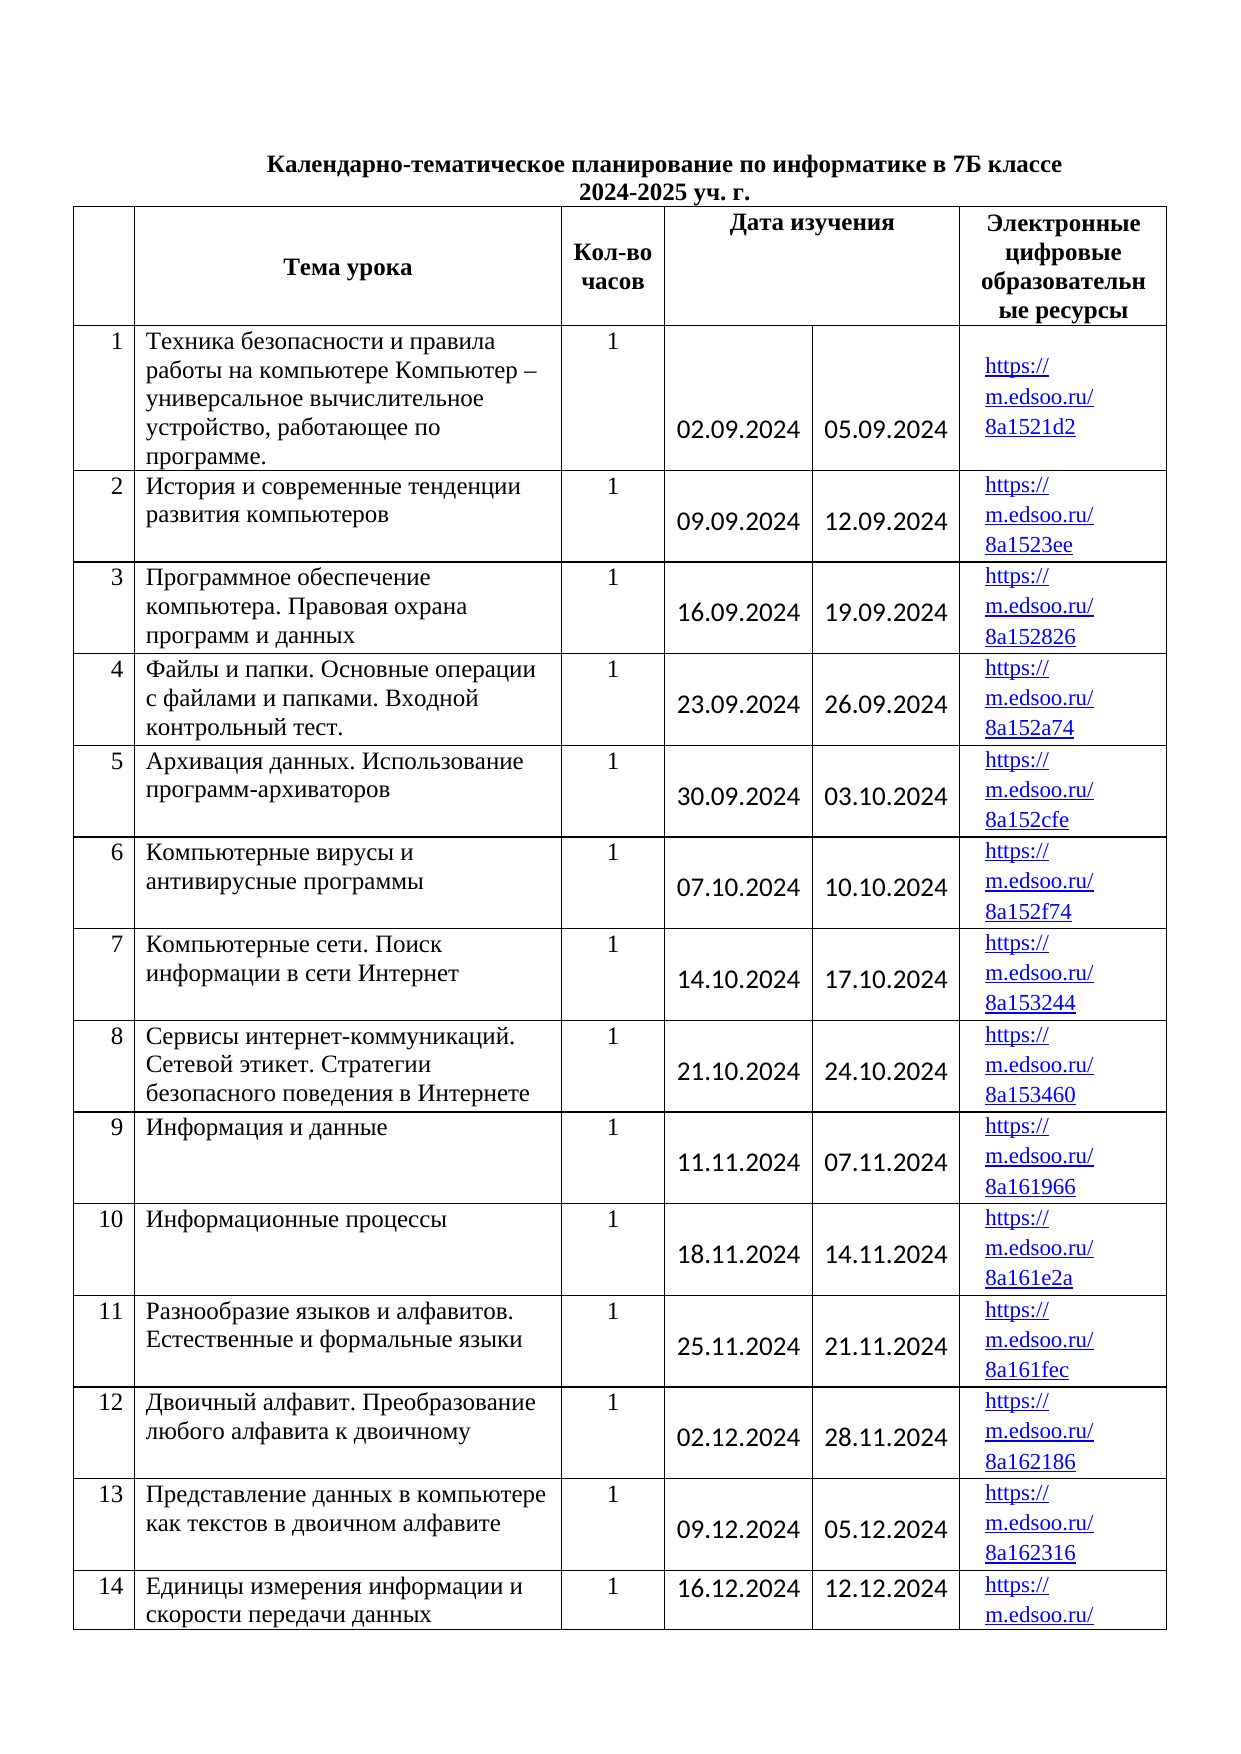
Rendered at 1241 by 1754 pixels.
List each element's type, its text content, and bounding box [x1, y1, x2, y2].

table_cell 23.09.2024 [665, 654, 812, 745]
table_cell 1 [562, 746, 664, 836]
table_cell 21.11.2024 [813, 1296, 959, 1386]
table_cell Файлы и папки. Основные операции с файлами и папками. Входной контрольный тест. [135, 654, 561, 745]
text Календарно-тематическое планирование по информатике в 7Б классе [177, 149, 1152, 177]
table_cell https://m.edsoo.ru/8a162316 [960, 1479, 1166, 1570]
table_cell 1 [562, 654, 664, 745]
table_cell 16.09.2024 [665, 563, 812, 653]
table_cell https://m.edsoo.ru/8a1523ee [960, 471, 1166, 561]
table_cell https://m.edsoo.ru/8a152f74 [960, 838, 1166, 928]
table_cell 07.10.2024 [665, 838, 812, 928]
table_cell https://m.edsoo.ru/8a161fec [960, 1296, 1166, 1386]
table_cell 5 [74, 746, 134, 836]
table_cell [135, 1571, 561, 1628]
table_cell 1 [74, 326, 134, 470]
table_cell 11.11.2024 [665, 1113, 812, 1203]
table_cell 16.12.2024 [665, 1571, 812, 1628]
table_cell 6 [74, 838, 134, 928]
table_header [74, 207, 134, 325]
table_cell 8 [74, 1021, 134, 1111]
table_cell Информационные процессы [135, 1204, 561, 1295]
table_cell Архивация данных. Использование программ-архиваторов [135, 746, 561, 836]
table_cell 1 [562, 1296, 664, 1386]
table_cell 2 [74, 471, 134, 561]
table_cell 07.11.2024 [813, 1113, 959, 1203]
table_cell https://m.edsoo.ru/8a152a74 [960, 654, 1166, 745]
table_cell 17.10.2024 [813, 929, 959, 1020]
table_cell 25.11.2024 [665, 1296, 812, 1386]
table_cell 05.12.2024 [813, 1479, 959, 1570]
table_cell https://m.edsoo.ru/8a162186 [960, 1388, 1166, 1478]
table_cell 09.12.2024 [665, 1479, 812, 1570]
table_cell 02.12.2024 [665, 1388, 812, 1478]
table_cell Представление данных в компьютере как текстов в двоичном алфавите [135, 1479, 561, 1570]
table_cell 09.09.2024 [665, 471, 812, 561]
table_cell 05.09.2024 [813, 326, 959, 470]
table_cell 28.11.2024 [813, 1388, 959, 1478]
table_cell 12 [74, 1388, 134, 1478]
table_cell 7 [74, 929, 134, 1020]
table_cell 1 [562, 563, 664, 653]
table_cell 13 [74, 1479, 134, 1570]
table_cell 1 [562, 471, 664, 561]
table_cell Сервисы интернет-коммуникаций. Сетевой этикет. Стратегии безопасного поведения в Интернете [135, 1021, 561, 1111]
table_cell Информация и данные [135, 1113, 561, 1203]
table_cell 3 [74, 563, 134, 653]
table_cell https://m.edsoo.ru/8a152826 [960, 563, 1166, 653]
table_cell 1 [562, 1388, 664, 1478]
table_cell https://m.edsoo.ru/8a153244 [960, 929, 1166, 1020]
table_cell 18.11.2024 [665, 1204, 812, 1295]
table_cell 11 [74, 1296, 134, 1386]
table_cell История и современные тенденции развития компьютеров [135, 471, 561, 561]
table_cell https://m.edsoo.ru/8a153460 [960, 1021, 1166, 1111]
table_cell 1 [562, 1021, 664, 1111]
table_cell Разнообразие языков и алфавитов. Естественные и формальные языки [135, 1296, 561, 1386]
table_cell Техника безопасности и правила работы на компьютере Компьютер – универсальное вычислительное устройство, работающее по программе. [135, 326, 561, 470]
table_header Электронные цифровые образовательные ресурсы [960, 207, 1166, 325]
table_cell 14.10.2024 [665, 929, 812, 1020]
table_cell https://m.edsoo.ru/8a161966 [960, 1113, 1166, 1203]
table_cell https://m.edsoo.ru/8a161e2a [960, 1204, 1166, 1295]
table_header Тема урока [135, 207, 561, 325]
table_header Дата изучения [665, 207, 959, 325]
table_cell 14.11.2024 [813, 1204, 959, 1295]
table_cell 19.09.2024 [813, 563, 959, 653]
table_cell Программное обеспечение компьютера. Правовая охрана программ и данных [135, 563, 561, 653]
table_cell 12.09.2024 [813, 471, 959, 561]
table_cell 1 [562, 326, 664, 470]
table_cell https://m.edsoo.ru/8a1521d2 [960, 326, 1166, 470]
table_cell 24.10.2024 [813, 1021, 959, 1111]
table_cell 1 [562, 1479, 664, 1570]
table_cell 10.10.2024 [813, 838, 959, 928]
table_cell 21.10.2024 [665, 1021, 812, 1111]
table_cell 1 [562, 838, 664, 928]
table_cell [960, 1571, 1166, 1628]
table_cell Двоичный алфавит. Преобразование любого алфавита к двоичному [135, 1388, 561, 1478]
table_cell 02.09.2024 [665, 326, 812, 470]
table_cell 03.10.2024 [813, 746, 959, 836]
table_cell 4 [74, 654, 134, 745]
table_cell https://m.edsoo.ru/8a152cfe [960, 746, 1166, 836]
table_cell 12.12.2024 [813, 1571, 959, 1628]
table_cell 14 [74, 1571, 134, 1628]
table_cell 10 [74, 1204, 134, 1295]
table_cell 26.09.2024 [813, 654, 959, 745]
table_cell 30.09.2024 [665, 746, 812, 836]
table_cell Компьютерные сети. Поиск информации в сети Интернет [135, 929, 561, 1020]
table_cell 1 [562, 1571, 664, 1628]
table_cell 9 [74, 1113, 134, 1203]
table_cell 1 [562, 1204, 664, 1295]
table_header Кол-во часов [562, 207, 664, 325]
table_cell 1 [562, 929, 664, 1020]
table_cell Компьютерные вирусы и антивирусные программы [135, 838, 561, 928]
table_cell 1 [562, 1113, 664, 1203]
text 2024-2025 уч. г. [177, 177, 1152, 206]
